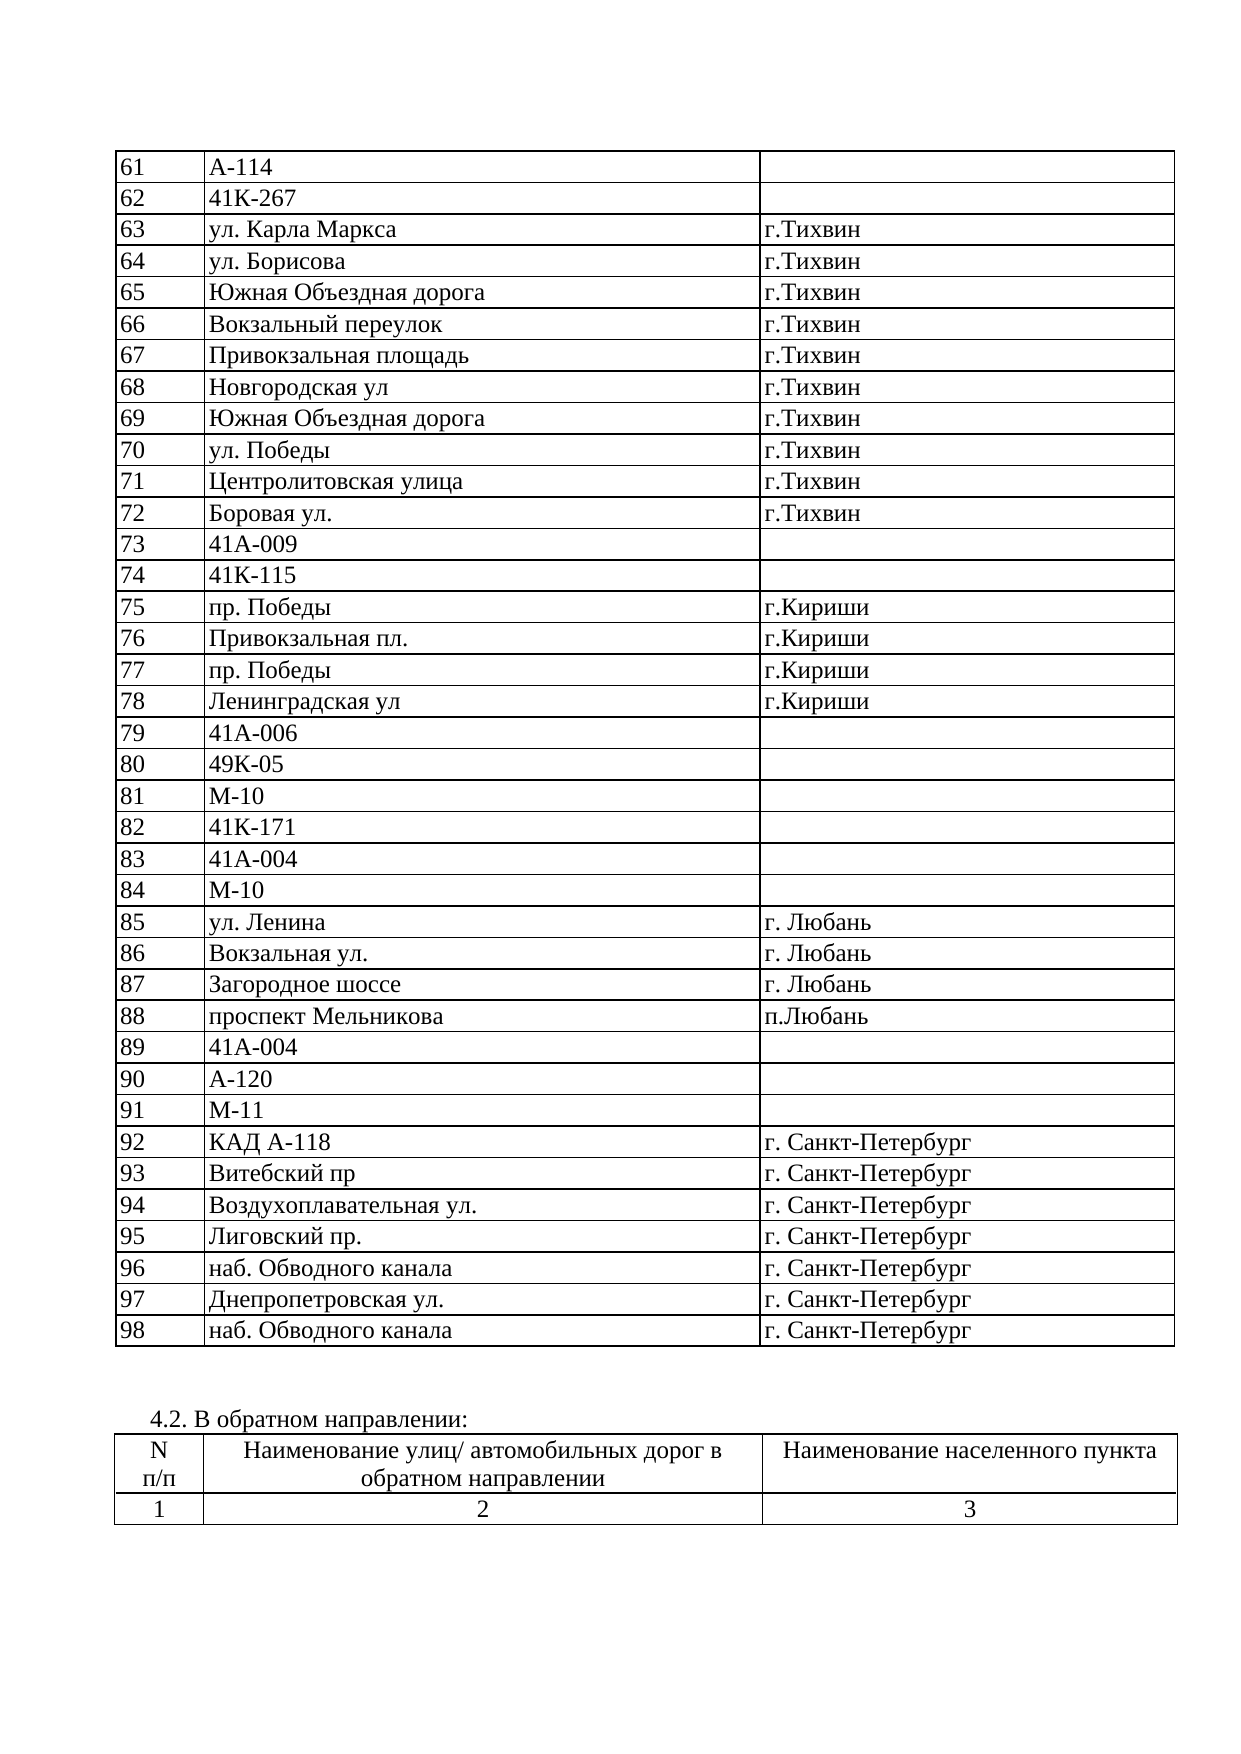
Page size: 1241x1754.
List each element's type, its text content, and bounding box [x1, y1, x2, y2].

table_cell 41А-004 [205, 844, 759, 873]
table_cell [761, 183, 1174, 213]
table_cell г.Тихвин [761, 309, 1174, 339]
table_cell Вокзальная ул. [205, 938, 759, 968]
table_cell 3 [763, 1492, 1177, 1524]
table_cell г. Санкт-Петербург [761, 1127, 1174, 1157]
table_cell 68 [117, 372, 204, 402]
table_cell г.Кириши [761, 655, 1174, 685]
table_cell 98 [117, 1316, 204, 1345]
table_cell г.Тихвин [761, 277, 1174, 307]
table_cell 41К-267 [205, 183, 759, 213]
table_cell 94 [117, 1190, 204, 1219]
table_cell [761, 529, 1174, 559]
table_cell КАД А-118 [205, 1127, 759, 1157]
table_cell М-10 [205, 875, 759, 905]
table_cell г.Кириши [761, 623, 1174, 653]
table_cell [761, 1095, 1174, 1125]
table_header N п/п [115, 1435, 203, 1492]
table_cell г.Кириши [761, 592, 1174, 622]
table_cell г. Любань [761, 907, 1174, 936]
table_cell г.Тихвин [761, 340, 1174, 370]
table_cell 69 [117, 403, 204, 433]
table_cell 73 [117, 529, 204, 559]
table_cell проспект Мельникова [205, 1001, 759, 1031]
table_cell 93 [117, 1158, 204, 1188]
table_cell М-11 [205, 1095, 759, 1125]
table_cell 81 [117, 781, 204, 811]
table_cell наб. Обводного канала [205, 1253, 759, 1282]
table_cell г.Кириши [761, 686, 1174, 716]
table_cell наб. Обводного канала [205, 1316, 759, 1345]
table_cell 83 [117, 844, 204, 873]
table_cell Витебский пр [205, 1158, 759, 1188]
table_cell Центролитовская улица [205, 466, 759, 496]
table_cell Южная Объездная дорога [205, 277, 759, 307]
table_cell пр. Победы [205, 592, 759, 622]
table_cell г.Тихвин [761, 246, 1174, 276]
table_cell 65 [117, 277, 204, 307]
table_cell пр. Победы [205, 655, 759, 685]
table_cell Боровая ул. [205, 498, 759, 527]
table_cell г. Любань [761, 938, 1174, 968]
table_cell [761, 561, 1174, 590]
table_cell 61 [117, 152, 204, 181]
table_cell М-10 [205, 781, 759, 811]
table_cell г.Тихвин [761, 498, 1174, 527]
table_cell 70 [117, 435, 204, 464]
table_cell г. Любань [761, 970, 1174, 999]
table_cell [761, 781, 1174, 811]
table_cell 92 [117, 1127, 204, 1157]
table_cell г. Санкт-Петербург [761, 1158, 1174, 1188]
table_cell [761, 812, 1174, 842]
table_cell ул. Победы [205, 435, 759, 464]
table_cell 86 [117, 938, 204, 968]
table_cell г. Санкт-Петербург [761, 1253, 1174, 1282]
table_cell 41К-171 [205, 812, 759, 842]
table_cell Вокзальный переулок [205, 309, 759, 339]
table_cell г.Тихвин [761, 403, 1174, 433]
table_header Наименование улиц/ автомобильных дорог в обратном направлении [204, 1435, 762, 1492]
table_cell Загородное шоссе [205, 970, 759, 999]
table_cell 76 [117, 623, 204, 653]
table_cell Воздухоплавательная ул. [205, 1190, 759, 1219]
table_cell Ленинградская ул [205, 686, 759, 716]
table_cell ул. Карла Маркса [205, 215, 759, 244]
table_cell 82 [117, 812, 204, 842]
table_cell г. Санкт-Петербург [761, 1221, 1174, 1251]
table_cell [761, 1032, 1174, 1062]
table_cell 84 [117, 875, 204, 905]
table_cell 67 [117, 340, 204, 370]
table_cell 78 [117, 686, 204, 716]
table_cell 63 [117, 215, 204, 244]
table_cell А-120 [205, 1064, 759, 1094]
table_cell г. Санкт-Петербург [761, 1284, 1174, 1314]
table_cell 80 [117, 749, 204, 779]
table_cell 97 [117, 1284, 204, 1314]
table_cell 89 [117, 1032, 204, 1062]
table_cell 41А-004 [205, 1032, 759, 1062]
table_cell 41А-006 [205, 718, 759, 748]
table_cell Лиговский пр. [205, 1221, 759, 1251]
text 4.2. В обратном направлении: [150, 1404, 1090, 1433]
table_cell 49К-05 [205, 749, 759, 779]
table_cell ул. Ленина [205, 907, 759, 936]
table_cell [761, 875, 1174, 905]
table_cell г. Санкт-Петербург [761, 1316, 1174, 1345]
table_cell [761, 1064, 1174, 1094]
table_cell 75 [117, 592, 204, 622]
table_cell [761, 718, 1174, 748]
table_cell г.Тихвин [761, 435, 1174, 464]
table_cell п.Любань [761, 1001, 1174, 1031]
table_cell 79 [117, 718, 204, 748]
table_cell Привокзальная площадь [205, 340, 759, 370]
table_cell 71 [117, 466, 204, 496]
table_cell 74 [117, 561, 204, 590]
table_cell 2 [204, 1494, 762, 1524]
table_cell Днепропетровская ул. [205, 1284, 759, 1314]
table_cell Южная Объездная дорога [205, 403, 759, 433]
table_cell 91 [117, 1095, 204, 1125]
table_header Наименование населенного пункта [763, 1435, 1177, 1492]
table_cell г.Тихвин [761, 466, 1174, 496]
table_cell ул. Борисова [205, 246, 759, 276]
table_cell 62 [117, 183, 204, 213]
table_cell г. Санкт-Петербург [761, 1190, 1174, 1219]
table_cell 90 [117, 1064, 204, 1094]
table_cell 41А-009 [205, 529, 759, 559]
table_cell [761, 749, 1174, 779]
table_cell [761, 844, 1174, 873]
table_cell 72 [117, 498, 204, 527]
table_cell 87 [117, 970, 204, 999]
table_cell г.Тихвин [761, 372, 1174, 402]
table_cell Новгородская ул [205, 372, 759, 402]
table_cell 88 [117, 1001, 204, 1031]
table_cell г.Тихвин [761, 215, 1174, 244]
table_cell 96 [117, 1253, 204, 1282]
table_cell 95 [117, 1221, 204, 1251]
table_cell Привокзальная пл. [205, 623, 759, 653]
table_cell 1 [115, 1493, 203, 1524]
table_cell 41К-115 [205, 561, 759, 590]
table_cell 66 [117, 309, 204, 339]
table_cell А-114 [205, 152, 759, 181]
table_cell 85 [117, 907, 204, 936]
table_cell [761, 152, 1174, 181]
table_cell 77 [117, 655, 204, 685]
table_cell 64 [117, 246, 204, 276]
